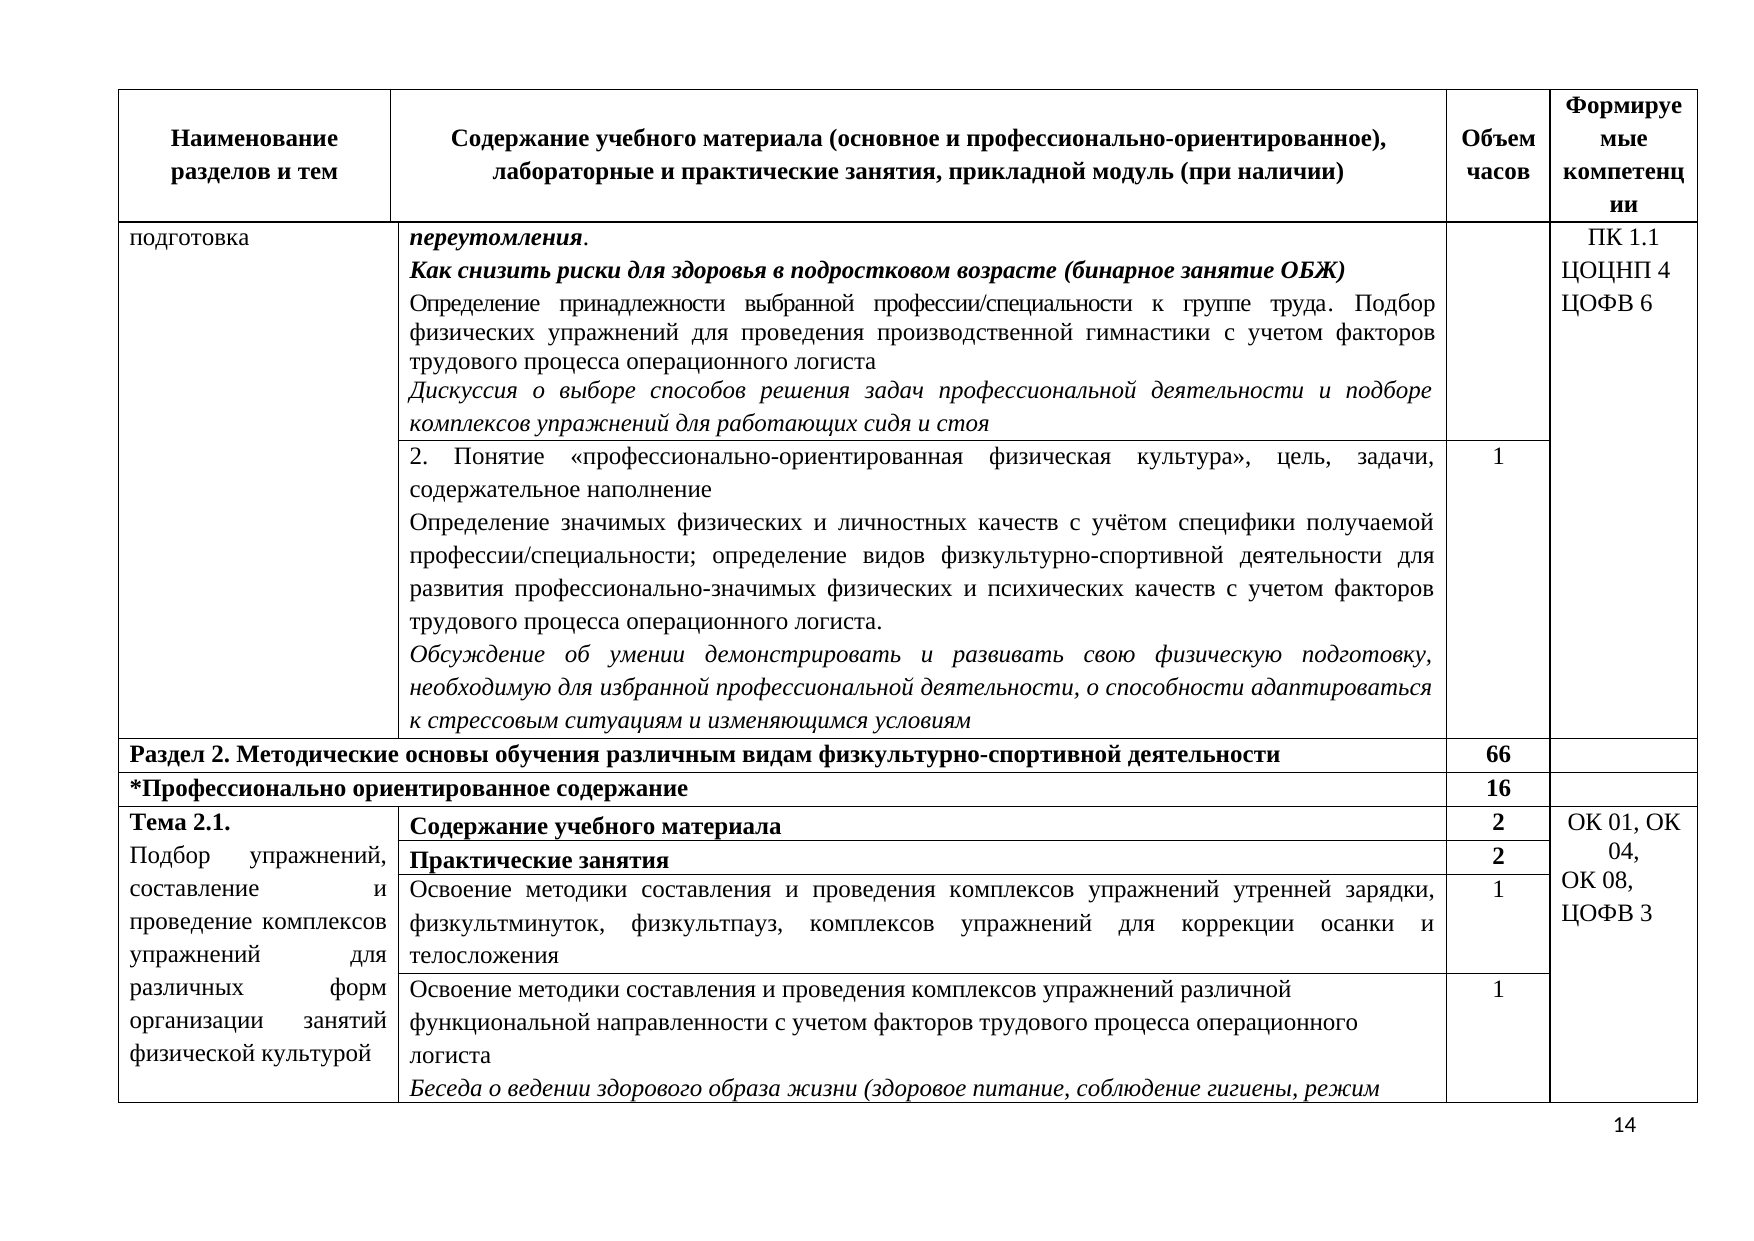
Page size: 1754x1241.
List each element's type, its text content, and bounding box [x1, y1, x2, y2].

table_cell [1551, 739, 1697, 772]
table_cell 1 [1447, 441, 1549, 738]
table_cell 1 [1447, 875, 1549, 973]
table_header Формируемые компетенции [1551, 90, 1697, 221]
table_cell 2. Понятие «профессионально-ориентированная физическая культура», цель, задачи, содержательное наполнение Определение значимых физических и личностных качеств с учётом специфики получаемой профессии/специальности; определение видов физкультурно-спортивной деятельности для развития профессионально-значимых физических и психических качеств с учетом факторов трудового процесса операционного логиста. Обсуждение об умении демонстрировать и развивать свою физическую подготовку, необходимую для избранной профессиональной деятельности, о способности адаптироваться к стрессовым ситуациям и изменяющимся условиям [399, 441, 1446, 738]
table_cell 1 [1447, 974, 1549, 1102]
table_cell Содержание учебного материала [399, 807, 1446, 840]
table_cell *Профессионально ориентированное содержание [119, 773, 1446, 806]
table_cell ОК 01, ОК 04, ОК 08, ЦОФВ 3 [1551, 807, 1697, 1102]
table_cell 16 [1447, 773, 1549, 806]
table_cell Тема 2.1. Подбор упражнений, составление и проведение комплексов упражнений для различных форм организации занятий физической культурой [119, 807, 398, 1102]
table_cell 66 [1447, 739, 1549, 772]
table_cell Практические занятия [399, 841, 1446, 873]
table_cell 1 [1447, 223, 1549, 440]
table_cell Раздел 2. Методические основы обучения различным видам физкультурно-спортивной деятельности [119, 739, 1446, 772]
table_header Объем часов [1447, 90, 1549, 221]
table_cell 2 [1447, 841, 1549, 873]
table_header Содержание учебного материала (основное и профессионально-ориентированное), лабораторные и практические занятия, прикладной модуль (при наличии) [391, 90, 1446, 221]
table_header Наименование разделов и тем [119, 90, 390, 221]
table_cell [1551, 773, 1697, 806]
table_cell Освоение методики составления и проведения комплексов упражнений утренней зарядки, физкультминуток, физкультпауз, комплексов упражнений для коррекции осанки и телосложения [399, 875, 1446, 973]
table_cell 2 [1447, 807, 1549, 840]
